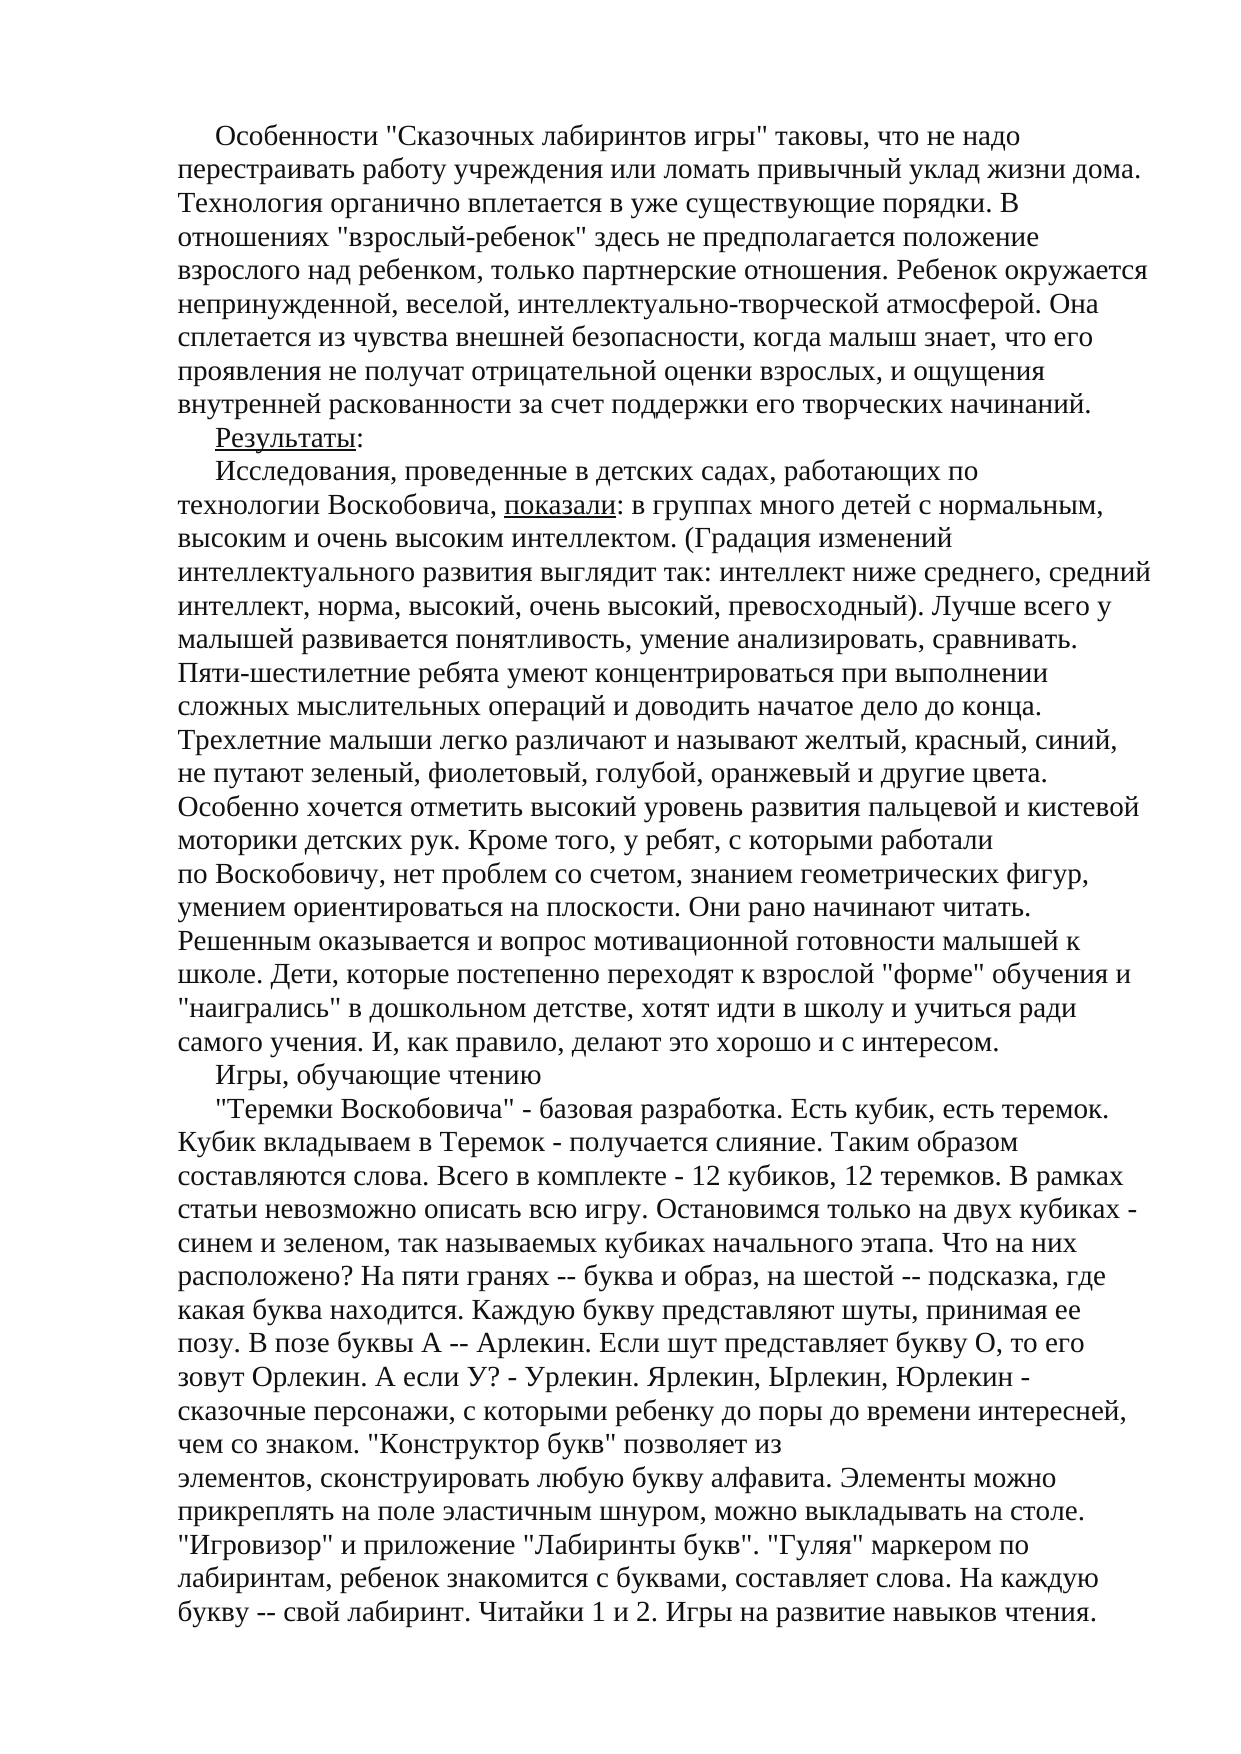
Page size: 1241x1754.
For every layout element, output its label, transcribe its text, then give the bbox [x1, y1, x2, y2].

text Особенности "Сказочных лабиринтов игры" таковы, что не надо перестраивать работу учреждения или ломать привычный уклад жизни дома. Технология органично вплетается в уже существующие порядки. В отношениях "взрослый-ребенок" здесь не предполагается положение взрослого над ребенком, только партнерские отношения. Ребенок окружается непринужденной, веселой, интеллектуально-творческой атмосферой. Она сплетается из чувства внешней безопасности, когда малыш знает, что его проявления не получат отрицательной оценки взрослых, и ощущения внутренней раскованности за счет поддержки его творческих начинаний. [177, 118, 1152, 420]
text Результаты: [177, 420, 1152, 453]
text Исследования, проведенные в детских садах, работающих по технологии Воскобовича, показали: в группах много детей с нормальным, высоким и очень высоким интеллектом. (Градация изменений интеллектуального развития выглядит так: интеллект ниже среднего, средний интеллект, норма, высокий, очень высокий, превосходный). Лучше всего у малышей развивается понятливость, умение анализировать, сравнивать. Пяти-шестилетние ребята умеют концентрироваться при выполнении сложных мыслительных операций и доводить начатое дело до конца. Трехлетние малыши легко различают и называют желтый, красный, синий, не путают зеленый, фиолетовый, голубой, оранжевый и другие цвета. Особенно хочется отметить высокий уровень развития пальцевой и кистевой моторики детских рук. Кроме того, у ребят, с которыми работали по Воскобовичу, нет проблем со счетом, знанием геометрических фигур, умением ориентироваться на плоскости. Они рано начинают читать. Решенным оказывается и вопрос мотивационной готовности малышей к школе. Дети, которые постепенно переходят к взрослой "форме" обучения и "наигрались" в дошкольном детстве, хотят идти в школу и учиться ради самого учения. И, как правило, делают это хорошо и с интересом. [177, 453, 1152, 1057]
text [177, 1091, 1152, 1627]
text Игры, обучающие чтению [177, 1057, 1152, 1091]
